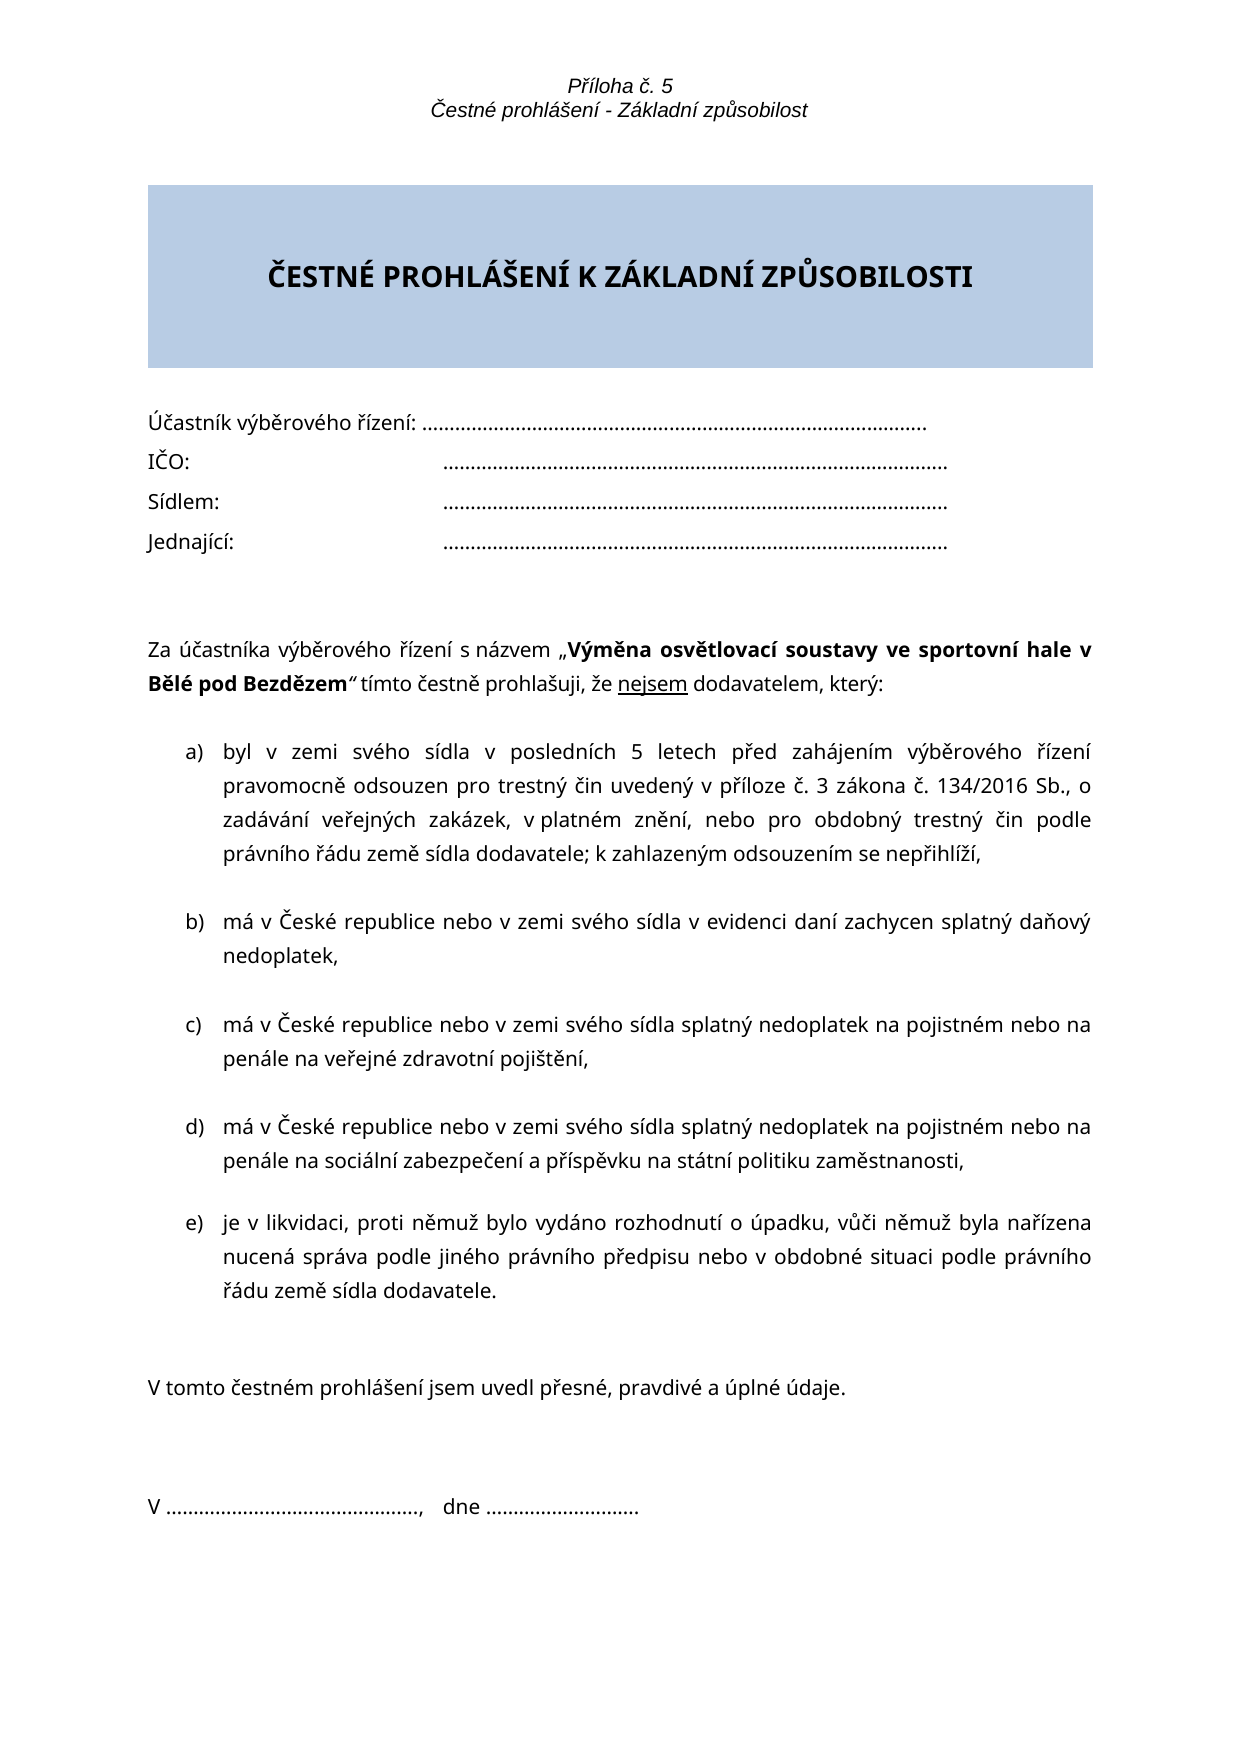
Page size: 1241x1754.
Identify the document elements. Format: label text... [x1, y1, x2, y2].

text V tomto čestném prohlášení jsem uvedl přesné, pravdivé a úplné údaje. [148, 1373, 1093, 1402]
text Sídlem: ……………………………………………………………………………….. [148, 487, 1093, 516]
text Jednající: ……………………………………………………………………………….. [148, 527, 1093, 556]
text Účastník výběrového řízení: ……………………………………………………………………………….. [148, 368, 1093, 436]
text ČESTNÉ PROHLÁŠENÍ K ZÁKLADNÍ ZPŮSOBILOSTI [148, 257, 1093, 296]
text IČO: ……………………………………………………………………………….. [148, 447, 1093, 476]
list je v likvidaci, proti němuž bylo vydáno rozhodnutí o úpadku, vůči němuž byla nařízena nucená správa podle jiného právního předpisu nebo v obdobné situaci podle právního řádu země sídla dodavatele. [185, 1208, 1093, 1305]
list má v České republice nebo v zemi svého sídla splatný nedoplatek na pojistném nebo na penále na veřejné zdravotní pojištění, [185, 1010, 1093, 1072]
text V ………………………………………., dne ………………………. [148, 1492, 1093, 1578]
list má v České republice nebo v zemi svého sídla splatný nedoplatek na pojistném nebo na penále na sociální zabezpečení a příspěvku na státní politiku zaměstnanosti, [185, 1112, 1093, 1174]
list byl v zemi svého sídla v posledních 5 letech před zahájením výběrového řízení pravomocně odsouzen pro trestný čin uvedený v příloze č. 3 zákona č. 134/2016 Sb., o zadávání veřejných zakázek, v platném znění, nebo pro obdobný trestný čin podle právního řádu země sídla dodavatele; k zahlazeným odsouzením se nepřihlíží, [185, 737, 1093, 868]
text Za účastníka výběrového řízení s názvem „Výměna osvětlovací soustavy ve sportovní hale v Bělé pod Bezdězem“ tímto čestně prohlašuji, že nejsem dodavatelem, který: [148, 635, 1093, 697]
list má v České republice nebo v zemi svého sídla v evidenci daní zachycen splatný daňový nedoplatek, [185, 907, 1093, 970]
